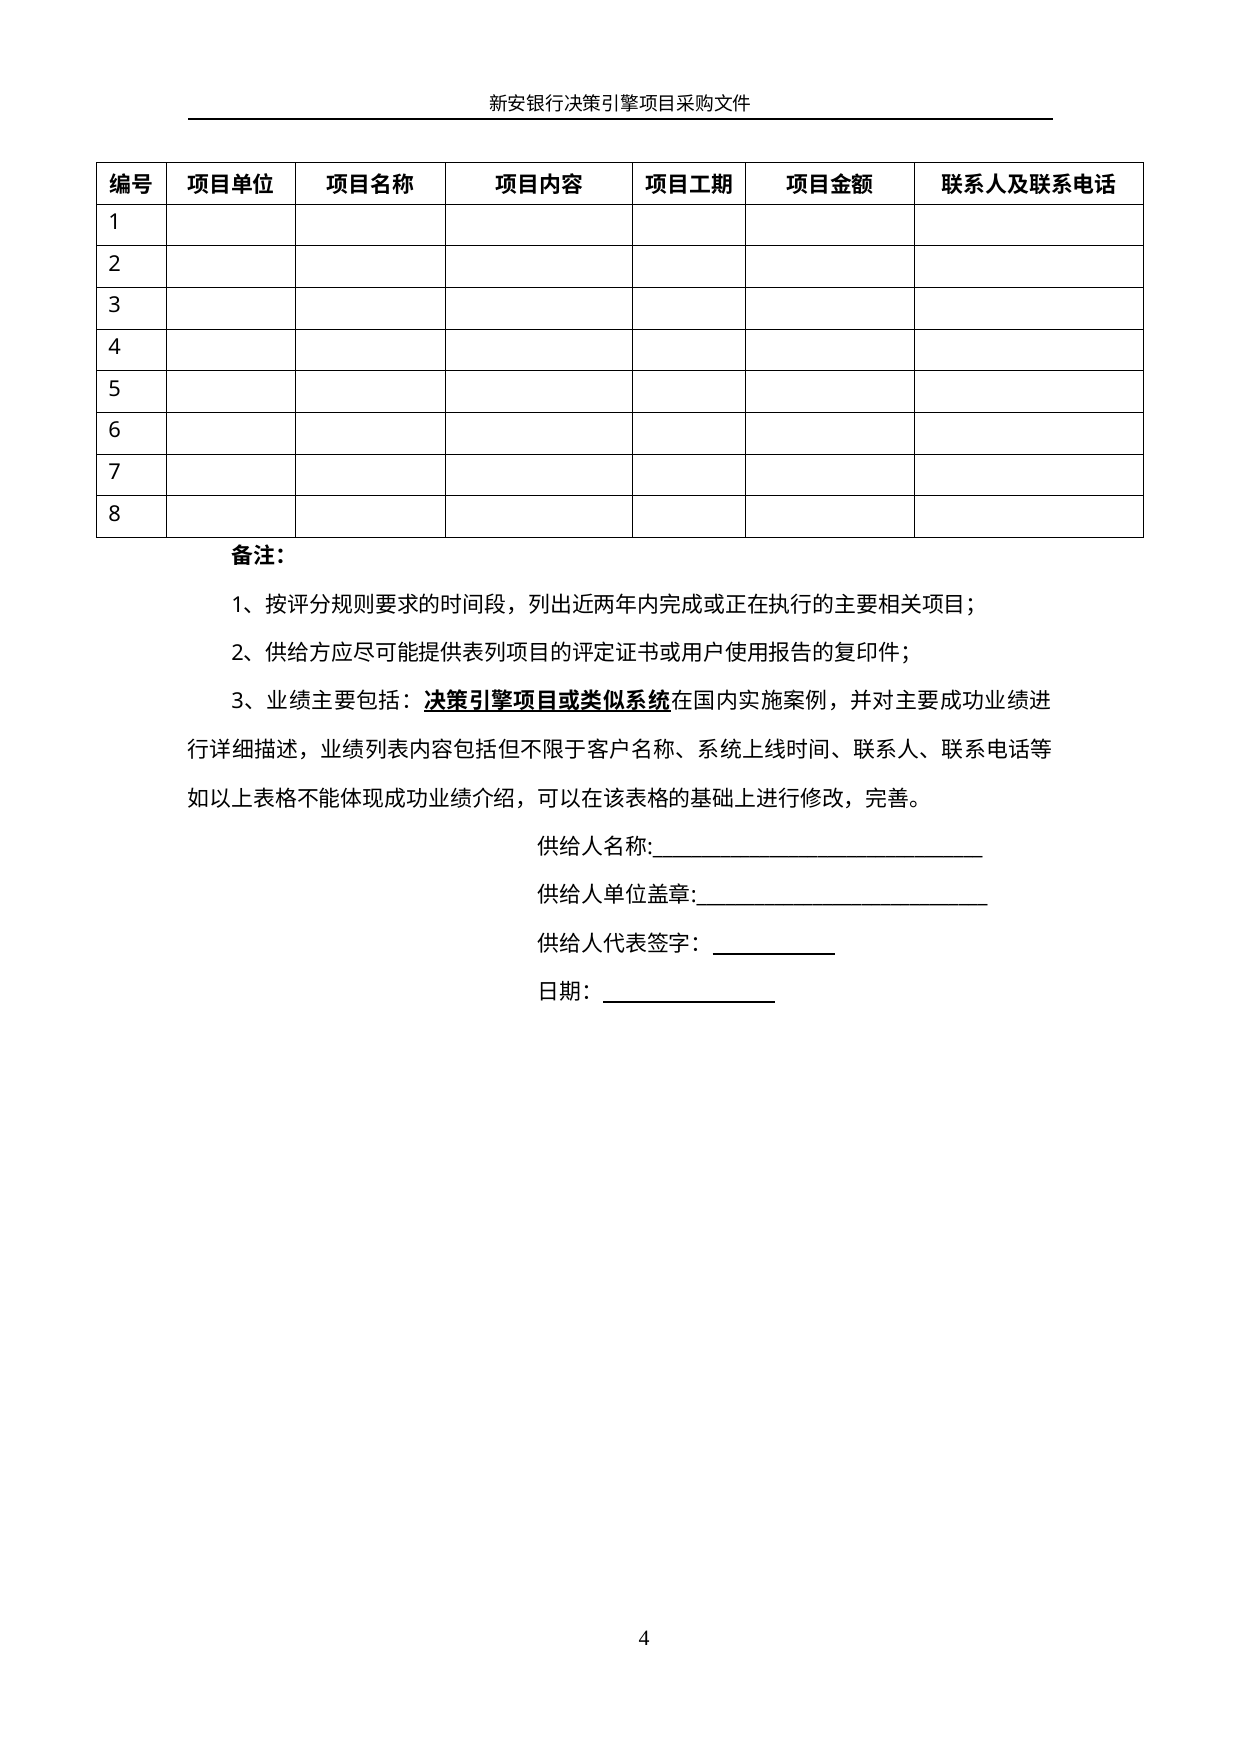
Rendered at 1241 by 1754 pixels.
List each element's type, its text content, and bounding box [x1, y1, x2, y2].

table_cell [296, 330, 445, 370]
table_cell [296, 205, 445, 245]
table_header 项目工期 [633, 163, 745, 204]
table_cell [167, 413, 295, 454]
table_cell [633, 330, 745, 370]
table_header 编号 [97, 163, 166, 204]
table_cell [296, 246, 445, 287]
table_header 联系人及联系电话 [915, 163, 1143, 204]
table_cell 4 [97, 330, 166, 370]
text 日期： [187, 974, 1053, 1006]
table_cell [746, 496, 914, 537]
table_cell [633, 288, 745, 329]
table_cell [633, 246, 745, 287]
text 1、按评分规则要求的时间段，列出近两年内完成或正在执行的主要相关项目； [187, 586, 1053, 619]
table_cell [446, 246, 632, 287]
table_cell 7 [97, 455, 166, 495]
table_cell [915, 246, 1143, 287]
table_header 项目金额 [746, 163, 914, 204]
table_cell [633, 205, 745, 245]
table_cell [633, 413, 745, 454]
text 供给人代表签字： [187, 926, 1053, 958]
table_cell [167, 496, 295, 537]
table_cell 8 [97, 496, 166, 537]
table_cell [915, 205, 1143, 245]
table_cell [167, 288, 295, 329]
table_cell [746, 288, 914, 329]
table_cell [167, 371, 295, 412]
table_cell [167, 330, 295, 370]
table_cell 1 [97, 205, 166, 245]
table_cell [446, 413, 632, 454]
table_cell [915, 413, 1143, 454]
table_cell [633, 371, 745, 412]
table_cell 5 [97, 371, 166, 412]
text 2、供给方应尽可能提供表列项目的评定证书或用户使用报告的复印件； [187, 635, 1053, 667]
table_cell [446, 330, 632, 370]
table_cell [915, 455, 1143, 495]
table_cell [746, 455, 914, 495]
table_cell [633, 455, 745, 495]
table_cell [446, 288, 632, 329]
table_cell [746, 413, 914, 454]
table_cell [296, 496, 445, 537]
table_cell [167, 455, 295, 495]
table_cell [296, 455, 445, 495]
table_cell [915, 330, 1143, 370]
table_cell [446, 205, 632, 245]
table_cell [446, 371, 632, 412]
table_cell [746, 371, 914, 412]
table_cell [915, 371, 1143, 412]
table_cell 2 [97, 246, 166, 287]
table_header 项目单位 [167, 163, 295, 204]
table_cell [915, 288, 1143, 329]
table_cell [446, 496, 632, 537]
table_cell [915, 496, 1143, 537]
table_cell [746, 205, 914, 245]
table_cell 6 [97, 413, 166, 454]
table_cell [167, 205, 295, 245]
table_cell [296, 288, 445, 329]
table_cell [746, 330, 914, 370]
table_cell 3 [97, 288, 166, 329]
table_header 项目内容 [446, 163, 632, 204]
table_cell [167, 246, 295, 287]
table_cell [746, 246, 914, 287]
table_cell [633, 496, 745, 537]
table_cell [296, 371, 445, 412]
table_header 项目名称 [296, 163, 445, 204]
text 备注： [187, 538, 1053, 571]
text 供给人名称:__________________________________ [187, 829, 1053, 861]
text 3、业绩主要包括：决策引擎项目或类似系统在国内实施案例，并对主要成功业绩进行详细描述，业绩列表内容包括但不限于客户名称、系统上线时间、联系人、联系电话等，如以上表格不能体现成功业绩介绍，可以在该表格的基础上进行修改，完善。 [187, 683, 1053, 813]
text 供给人单位盖章:______________________________ [187, 877, 1053, 910]
table_cell [446, 455, 632, 495]
table_cell [296, 413, 445, 454]
